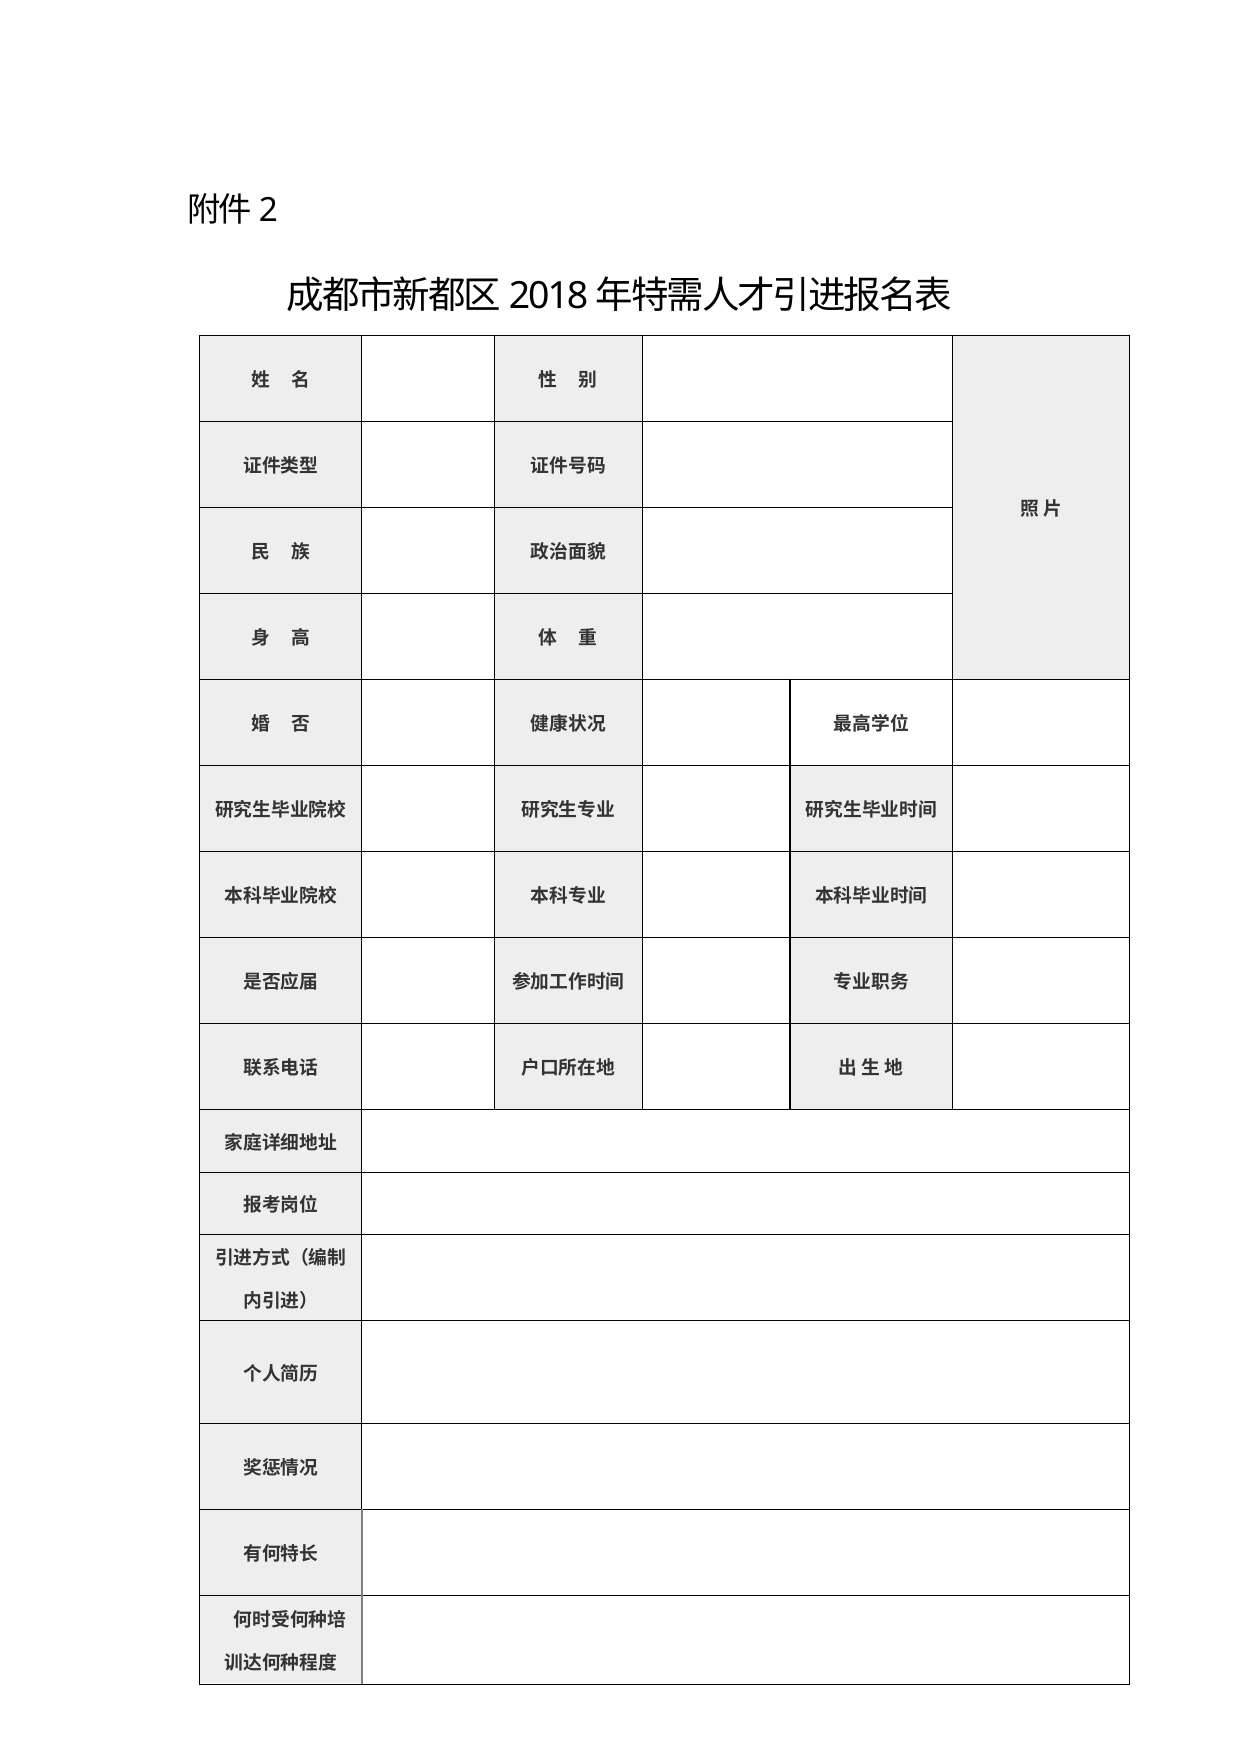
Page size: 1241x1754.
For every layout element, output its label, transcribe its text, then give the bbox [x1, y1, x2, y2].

table_cell [362, 1024, 494, 1109]
table_cell [643, 680, 789, 765]
table_cell 有何特长 [200, 1510, 361, 1595]
table_cell 参加工作时间 [495, 938, 642, 1023]
table_cell [362, 422, 494, 507]
table_cell 奖惩情况 [200, 1424, 361, 1509]
table_cell [363, 1596, 1129, 1683]
table_cell [643, 938, 789, 1023]
table_cell 证件类型 [200, 422, 361, 507]
table_cell 婚 否 [200, 680, 361, 765]
table_header 照 片 [953, 336, 1129, 679]
table_cell [953, 852, 1129, 937]
table_cell [643, 766, 789, 851]
table_cell [643, 594, 952, 679]
table_cell [643, 508, 952, 593]
table_cell 身 高 [200, 594, 361, 679]
table_cell [362, 508, 494, 593]
table_header [643, 336, 952, 421]
table_cell [362, 594, 494, 679]
text 成都市新都区2018年特需人才引进报名表 [187, 250, 1053, 335]
table_cell [362, 938, 494, 1023]
table_cell 个人简历 [200, 1321, 361, 1423]
table_cell 引进方式（编制内引进） [200, 1235, 361, 1320]
table_cell 出 生 地 [791, 1024, 952, 1109]
table_cell [362, 852, 494, 937]
table_cell 研究生毕业院校 [200, 766, 361, 851]
table_header [362, 336, 494, 421]
table_cell [643, 1024, 789, 1109]
text 附件2 [187, 165, 1053, 250]
table_cell [953, 1024, 1129, 1109]
table_cell [362, 1235, 1129, 1320]
table_cell 户口所在地 [495, 1024, 642, 1109]
table_cell [362, 1321, 1129, 1423]
table_cell 证件号码 [495, 422, 642, 507]
table_cell 研究生毕业时间 [791, 766, 952, 851]
table_cell 最高学位 [791, 680, 952, 765]
table_cell 政治面貌 [495, 508, 642, 593]
table_cell 何时受何种培训达何种程度 [200, 1596, 361, 1683]
table_cell 报考岗位 [200, 1173, 361, 1234]
table_cell 研究生专业 [495, 766, 642, 851]
table_cell [643, 852, 789, 937]
table_cell 民 族 [200, 508, 361, 593]
table_cell 健康状况 [495, 680, 642, 765]
table_cell 体 重 [495, 594, 642, 679]
table_cell 联系电话 [200, 1024, 361, 1109]
table_cell 本科毕业时间 [791, 852, 952, 937]
table_header 姓 名 [200, 336, 361, 421]
table_cell [363, 1510, 1129, 1595]
table_cell [362, 1424, 1129, 1509]
table_cell [362, 1110, 1129, 1172]
table_cell [953, 766, 1129, 851]
table_cell 专业职务 [791, 938, 952, 1023]
table_cell [362, 680, 494, 765]
table_cell [362, 1173, 1129, 1234]
table_cell [953, 938, 1129, 1023]
table_cell 是否应届 [200, 938, 361, 1023]
table_cell 本科专业 [495, 852, 642, 937]
table_cell [953, 680, 1129, 765]
table_cell 本科毕业院校 [200, 852, 361, 937]
table_header 性 别 [495, 336, 642, 421]
table_cell 家庭详细地址 [200, 1110, 361, 1172]
table_cell [643, 422, 952, 507]
table_cell [362, 766, 494, 851]
